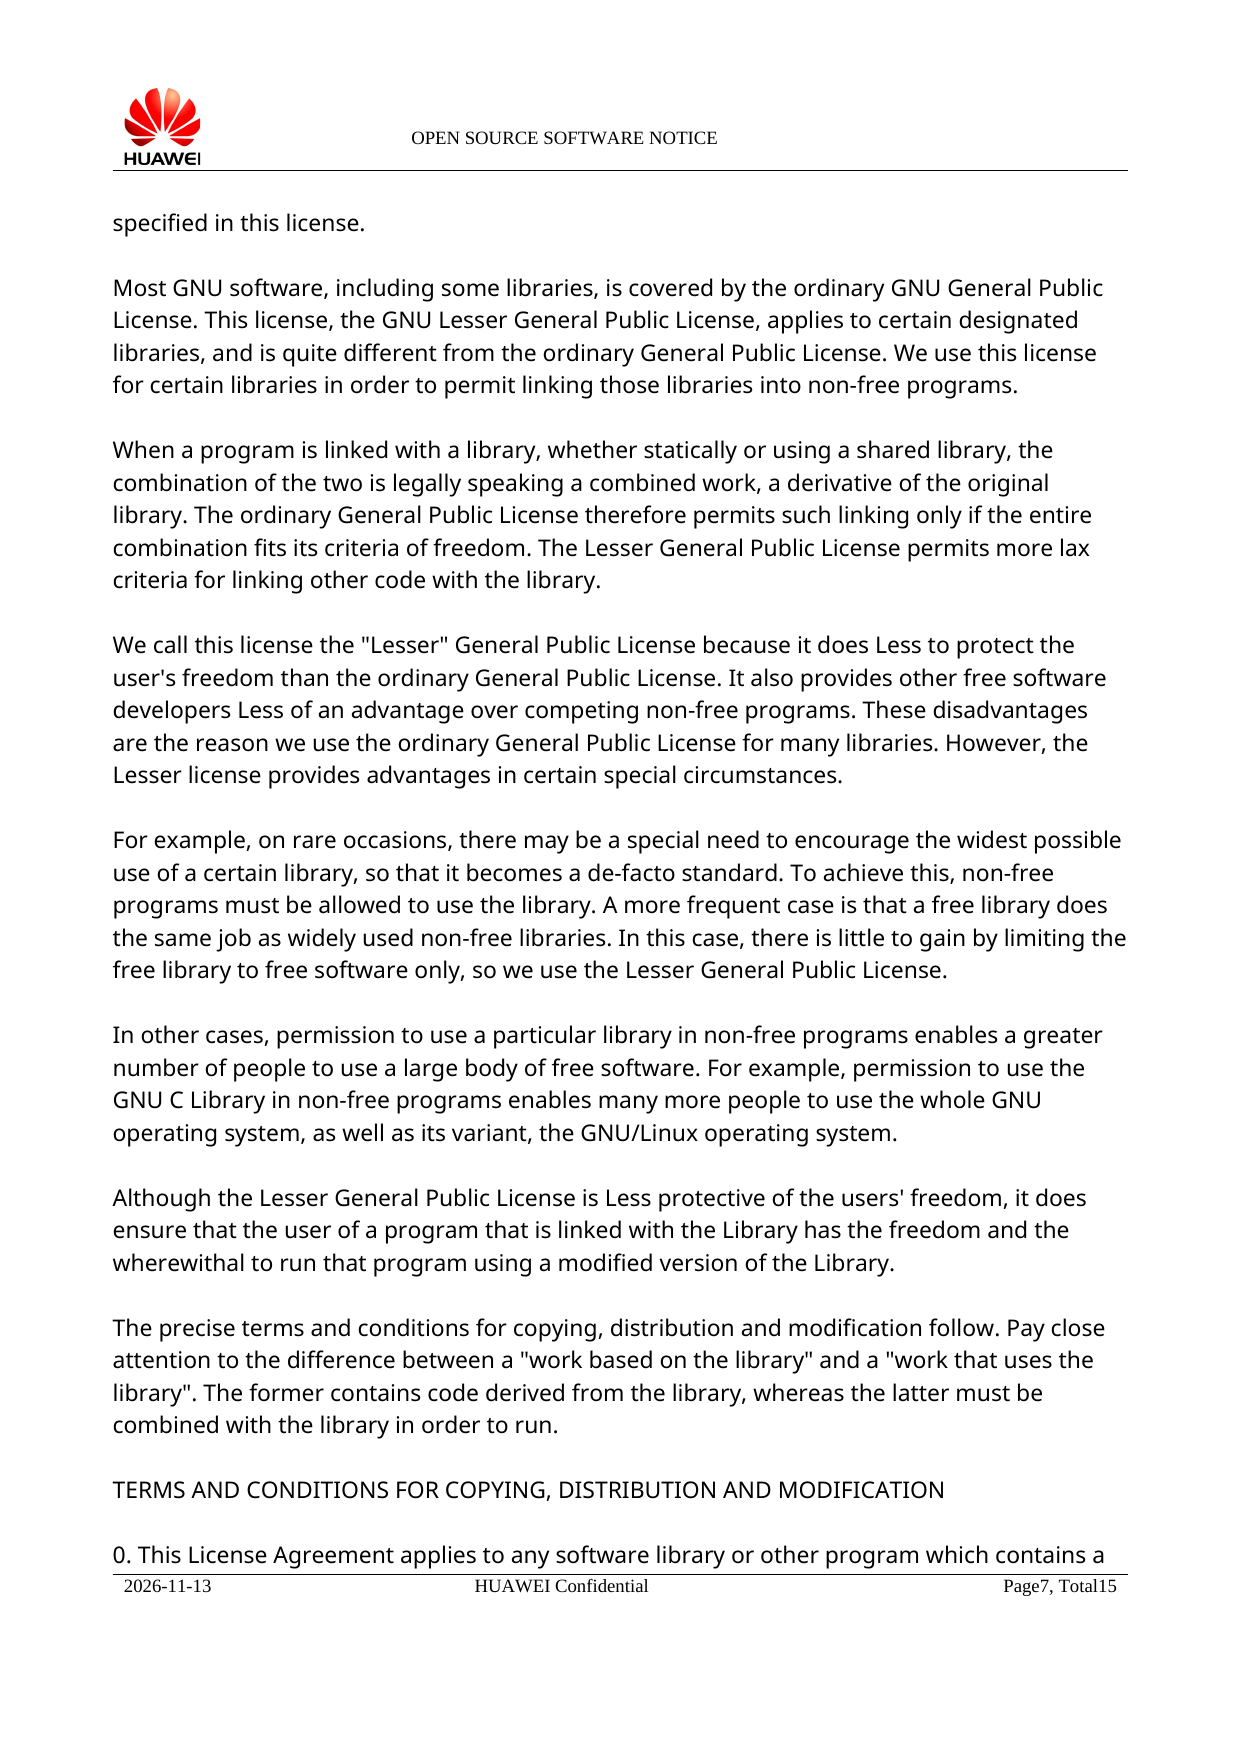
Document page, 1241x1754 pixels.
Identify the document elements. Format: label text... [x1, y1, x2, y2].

text Most GNU software, including some libraries, is covered by the ordinary GNU General Public License. This license, the GNU Lesser General Public License, applies to certain designated libraries, and is quite different from the ordinary General Public License. We use this license for certain libraries in order to permit linking those libraries into non-free programs. [112, 271, 1128, 401]
text TERMS AND CONDITIONS FOR COPYING, DISTRIBUTION AND MODIFICATION [112, 1474, 1128, 1506]
text The precise terms and conditions for copying, distribution and modification follow. Pay close attention to the difference between a "work based on the library" and a "work that uses the library". The former contains code derived from the library, whereas the latter must be combined with the library in order to run. [112, 1311, 1128, 1441]
text For example, on rare occasions, there may be a special need to encourage the widest possible use of a certain library, so that it becomes a de-facto standard. To achieve this, non-free programs must be allowed to use the library. A more frequent case is that a free library does the same job as widely used non-free libraries. In this case, there is little to gain by limiting the free library to free software only, so we use the Lesser General Public License. [112, 824, 1128, 986]
text We call this license the "Lesser" General Public License because it does Less to protect the user's freedom than the ordinary General Public License. It also provides other free software developers Less of an advantage over competing non-free programs. These disadvantages are the reason we use the ordinary General Public License for many libraries. However, the Lesser license provides advantages in certain special circumstances. [112, 629, 1128, 791]
picture [124, 88, 201, 165]
text When a program is linked with a library, whether statically or using a shared library, the combination of the two is legally speaking a combined work, a derivative of the original library. The ordinary General Public License therefore permits such linking only if the entire combination fits its criteria of freedom. The Lesser General Public License permits more lax criteria for linking other code with the library. [112, 434, 1128, 596]
text Although the Lesser General Public License is Less protective of the users' freedom, it does ensure that the user of a program that is linked with the Library has the freedom and the wherewithal to run that program using a modified version of the Library. [112, 1181, 1128, 1279]
text In other cases, permission to use a particular library in non-free programs enables a greater number of people to use a large body of free software. For example, permission to use the GNU C Library in non-free programs enables many more people to use the whole GNU operating system, as well as its variant, the GNU/Linux operating system. [112, 1019, 1128, 1149]
